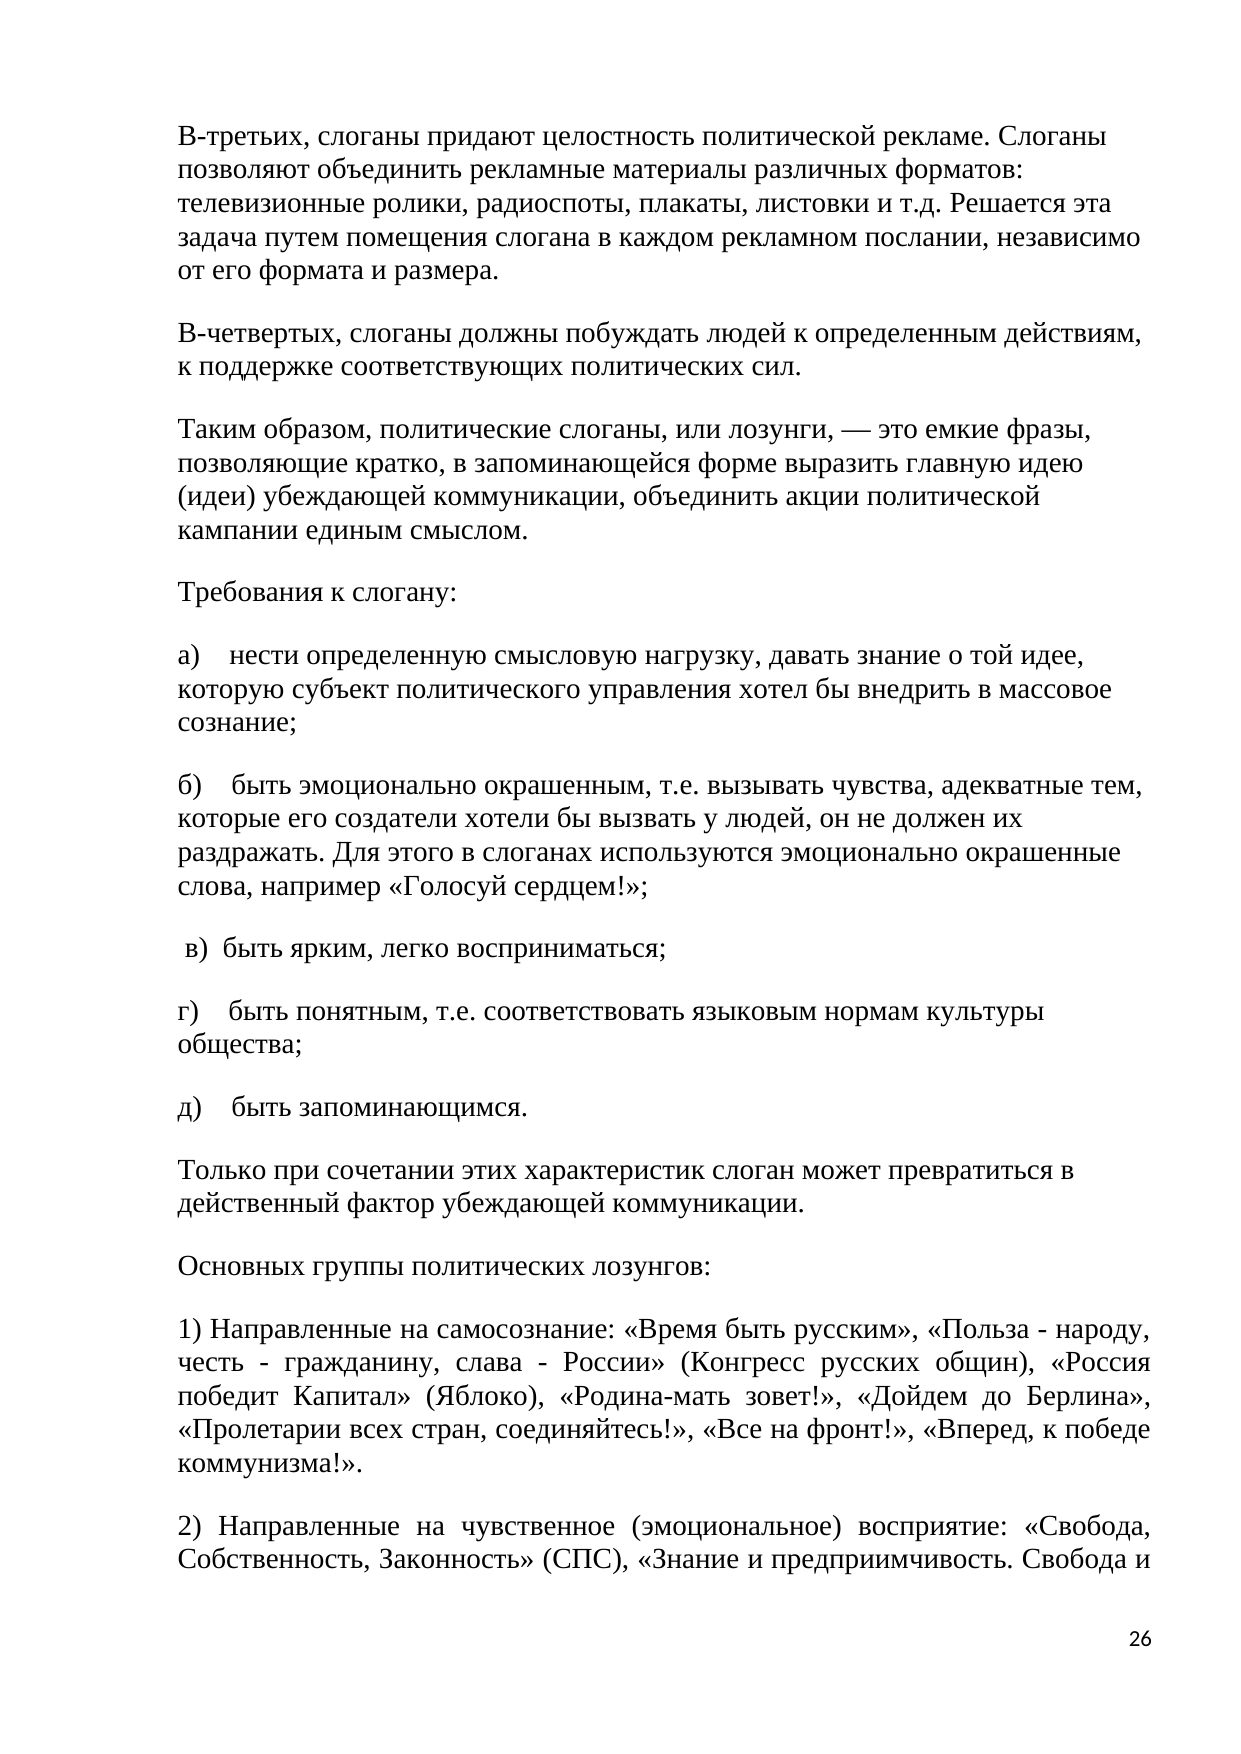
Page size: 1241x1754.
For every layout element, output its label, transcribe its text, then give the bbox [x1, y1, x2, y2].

text Только при сочетании этих характеристик слоган может превратиться в действенный фактор убеждающей коммуникации. [177, 1152, 1152, 1219]
text 1) Направленные на самосознание: «Время быть русским», «Польза - народу, честь - гражданину, слава - России» (Конгресс русских общин), «Россия победит Капитал» (Яблоко), «Родина-мать зовет!», «Дойдем до Берлина», «Пролетарии всех стран, соединяйтесь!», «Все на фронт!», «Вперед, к победе коммунизма!». [177, 1311, 1152, 1479]
text г) быть понятным, т.е. соответствовать языковым нормам культуры общества; [177, 993, 1152, 1060]
text Основных группы политических лозунгов: [177, 1248, 1152, 1282]
text Таким образом, политические слоганы, или лозунги, — это емкие фразы, позволяющие кратко, в запоминающейся форме выразить главную идею (идеи) убеждающей коммуникации, объединить акции политической кампании единым смыслом. [177, 411, 1152, 545]
text а) нести определенную смысловую нагрузку, давать знание о той идее, которую субъект политического управления хотел бы внедрить в массовое сознание; [177, 637, 1152, 738]
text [177, 1508, 1152, 1575]
text в) быть ярким, легко восприниматься; [177, 930, 1152, 964]
text В-третьих, слоганы придают целостность политической рекламе. Слоганы позволяют объединить рекламные материалы различных форматов: телевизионные ролики, радиоспоты, плакаты, листовки и т.д. Решается эта задача путем помещения слогана в каждом рекламном послании, независимо от его формата и размера. [177, 118, 1152, 286]
text Требования к слогану: [177, 574, 1152, 608]
text д) быть запоминающимся. [177, 1089, 1152, 1123]
text б) быть эмоционально окрашенным, т.е. вызывать чувства, адекватные тем, которые его создатели хотели бы вызвать у людей, он не должен их раздражать. Для этого в слоганах используются эмоционально окрашенные слова, например «Голосуй сердцем!»; [177, 767, 1152, 901]
text В-четвертых, слоганы должны побуждать людей к определенным действиям, к поддержке соответствующих политических сил. [177, 315, 1152, 382]
